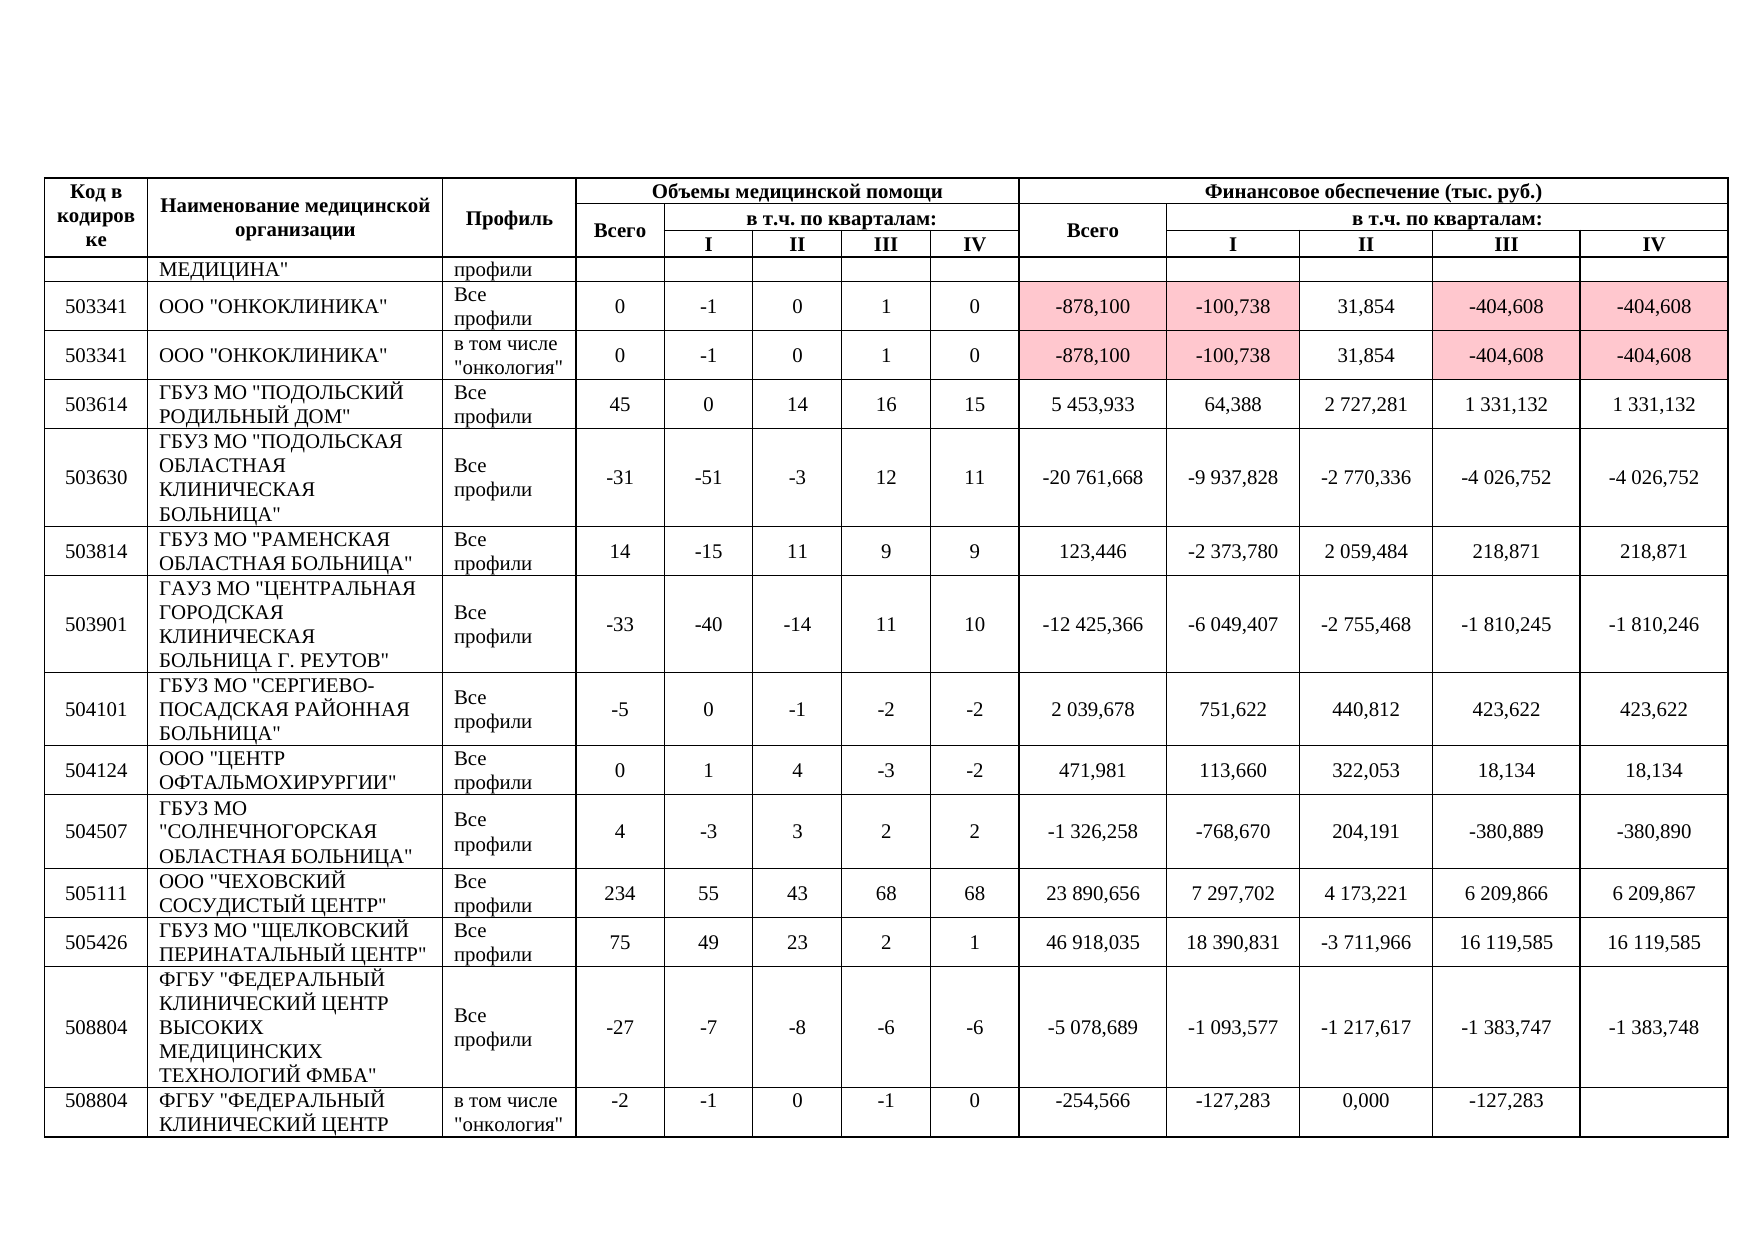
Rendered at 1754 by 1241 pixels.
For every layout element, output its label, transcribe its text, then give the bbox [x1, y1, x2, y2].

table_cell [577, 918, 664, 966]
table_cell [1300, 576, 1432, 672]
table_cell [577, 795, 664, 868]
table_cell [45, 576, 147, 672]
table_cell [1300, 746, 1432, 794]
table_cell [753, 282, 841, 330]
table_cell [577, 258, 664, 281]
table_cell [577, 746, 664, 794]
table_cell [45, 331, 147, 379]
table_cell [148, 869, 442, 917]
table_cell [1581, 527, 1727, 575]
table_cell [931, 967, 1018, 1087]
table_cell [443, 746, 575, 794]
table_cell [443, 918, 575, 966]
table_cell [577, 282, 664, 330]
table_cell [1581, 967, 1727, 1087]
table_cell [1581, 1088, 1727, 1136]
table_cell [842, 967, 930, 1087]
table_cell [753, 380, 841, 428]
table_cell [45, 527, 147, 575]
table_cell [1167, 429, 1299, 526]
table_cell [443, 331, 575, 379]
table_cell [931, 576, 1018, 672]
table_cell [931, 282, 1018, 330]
table_cell II [1300, 231, 1432, 256]
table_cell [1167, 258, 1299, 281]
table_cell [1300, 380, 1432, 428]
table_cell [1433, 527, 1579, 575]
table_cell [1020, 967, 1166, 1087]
table_cell III [1433, 231, 1579, 256]
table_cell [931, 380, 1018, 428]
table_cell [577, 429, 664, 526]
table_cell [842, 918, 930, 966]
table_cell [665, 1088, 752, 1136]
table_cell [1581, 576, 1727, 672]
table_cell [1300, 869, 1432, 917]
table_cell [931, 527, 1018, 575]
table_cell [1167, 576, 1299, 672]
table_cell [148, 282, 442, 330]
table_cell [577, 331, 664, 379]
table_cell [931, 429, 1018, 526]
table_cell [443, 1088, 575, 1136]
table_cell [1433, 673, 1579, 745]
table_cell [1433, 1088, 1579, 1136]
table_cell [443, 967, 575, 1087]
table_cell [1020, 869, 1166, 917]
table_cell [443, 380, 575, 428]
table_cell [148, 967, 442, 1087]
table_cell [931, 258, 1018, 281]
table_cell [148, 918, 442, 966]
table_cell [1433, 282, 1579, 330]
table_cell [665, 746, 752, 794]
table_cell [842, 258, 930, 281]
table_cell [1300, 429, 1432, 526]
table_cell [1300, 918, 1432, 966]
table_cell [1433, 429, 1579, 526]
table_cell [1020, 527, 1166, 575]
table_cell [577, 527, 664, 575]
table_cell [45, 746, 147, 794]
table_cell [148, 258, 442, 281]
table_cell II [753, 231, 841, 256]
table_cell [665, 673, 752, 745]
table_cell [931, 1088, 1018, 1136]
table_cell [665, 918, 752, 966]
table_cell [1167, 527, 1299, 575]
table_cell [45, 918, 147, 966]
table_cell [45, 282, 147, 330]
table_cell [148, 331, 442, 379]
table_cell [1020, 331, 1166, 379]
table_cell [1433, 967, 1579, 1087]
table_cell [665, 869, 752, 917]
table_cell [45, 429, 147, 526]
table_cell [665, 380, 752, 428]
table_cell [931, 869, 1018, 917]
table_cell I [665, 231, 752, 256]
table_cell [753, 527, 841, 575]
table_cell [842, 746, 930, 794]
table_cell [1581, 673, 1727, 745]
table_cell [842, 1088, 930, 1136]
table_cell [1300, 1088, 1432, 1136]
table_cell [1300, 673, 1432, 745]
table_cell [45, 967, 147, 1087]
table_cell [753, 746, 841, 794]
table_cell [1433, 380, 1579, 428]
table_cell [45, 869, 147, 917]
table_cell Всего [577, 204, 664, 256]
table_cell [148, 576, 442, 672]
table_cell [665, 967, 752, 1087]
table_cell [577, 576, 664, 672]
table_cell Всего [1020, 204, 1166, 256]
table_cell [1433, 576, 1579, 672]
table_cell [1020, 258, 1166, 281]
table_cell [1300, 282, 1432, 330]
table_cell IV [931, 231, 1018, 256]
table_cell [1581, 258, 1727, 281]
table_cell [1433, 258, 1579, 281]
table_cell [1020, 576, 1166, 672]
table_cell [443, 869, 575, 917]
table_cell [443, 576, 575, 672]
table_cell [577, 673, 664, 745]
table_cell в т.ч. по кварталам: [665, 204, 1018, 229]
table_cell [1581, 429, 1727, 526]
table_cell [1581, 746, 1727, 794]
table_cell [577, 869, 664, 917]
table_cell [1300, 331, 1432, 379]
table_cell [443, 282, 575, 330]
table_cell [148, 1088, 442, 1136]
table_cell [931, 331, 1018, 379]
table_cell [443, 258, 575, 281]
table_cell I [1167, 231, 1299, 256]
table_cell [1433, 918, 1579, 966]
table_cell IV [1581, 231, 1727, 256]
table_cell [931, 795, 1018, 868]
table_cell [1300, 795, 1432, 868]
table_cell III [842, 231, 930, 256]
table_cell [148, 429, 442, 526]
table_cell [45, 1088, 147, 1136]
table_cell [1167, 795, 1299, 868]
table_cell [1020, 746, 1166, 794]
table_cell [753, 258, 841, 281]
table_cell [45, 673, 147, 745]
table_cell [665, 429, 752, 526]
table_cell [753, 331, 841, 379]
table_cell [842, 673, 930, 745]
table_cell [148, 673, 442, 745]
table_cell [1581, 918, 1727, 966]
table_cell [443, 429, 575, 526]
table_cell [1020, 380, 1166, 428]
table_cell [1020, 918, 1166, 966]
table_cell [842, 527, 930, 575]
table_header Профиль [443, 179, 575, 256]
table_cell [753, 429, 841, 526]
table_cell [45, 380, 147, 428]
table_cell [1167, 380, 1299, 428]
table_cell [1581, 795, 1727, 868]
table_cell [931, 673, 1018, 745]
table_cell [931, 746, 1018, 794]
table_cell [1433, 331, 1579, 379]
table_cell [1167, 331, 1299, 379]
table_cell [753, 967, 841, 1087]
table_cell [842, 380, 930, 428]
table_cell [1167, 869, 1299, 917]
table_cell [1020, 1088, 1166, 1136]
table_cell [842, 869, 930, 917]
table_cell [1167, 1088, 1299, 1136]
table_header Наименование медицинской организации [148, 179, 442, 256]
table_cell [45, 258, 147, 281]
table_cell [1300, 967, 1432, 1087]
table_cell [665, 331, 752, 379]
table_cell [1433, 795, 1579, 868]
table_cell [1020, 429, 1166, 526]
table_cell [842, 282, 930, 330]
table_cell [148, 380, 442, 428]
table_header Код в кодировке единого реестра [45, 179, 147, 256]
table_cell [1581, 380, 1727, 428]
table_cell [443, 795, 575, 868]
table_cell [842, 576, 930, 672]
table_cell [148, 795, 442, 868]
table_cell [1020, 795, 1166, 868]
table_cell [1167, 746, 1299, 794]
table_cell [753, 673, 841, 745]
table_cell в т.ч. по кварталам: [1167, 204, 1727, 229]
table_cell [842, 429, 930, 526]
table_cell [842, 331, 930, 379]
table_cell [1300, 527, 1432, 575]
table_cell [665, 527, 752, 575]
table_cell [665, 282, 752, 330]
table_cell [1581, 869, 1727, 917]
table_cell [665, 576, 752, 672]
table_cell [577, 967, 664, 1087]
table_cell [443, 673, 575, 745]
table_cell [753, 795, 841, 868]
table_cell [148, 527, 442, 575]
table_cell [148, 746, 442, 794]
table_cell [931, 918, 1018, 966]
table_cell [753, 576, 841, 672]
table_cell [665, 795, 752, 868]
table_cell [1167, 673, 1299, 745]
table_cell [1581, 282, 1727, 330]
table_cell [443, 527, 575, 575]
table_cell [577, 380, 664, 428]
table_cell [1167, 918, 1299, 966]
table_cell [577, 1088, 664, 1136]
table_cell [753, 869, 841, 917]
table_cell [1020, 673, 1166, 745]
table_header Финансовое обеспечение (тыс. руб.) [1020, 179, 1727, 203]
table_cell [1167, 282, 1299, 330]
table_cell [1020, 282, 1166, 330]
table_header Объемы медицинской помощи [577, 179, 1018, 203]
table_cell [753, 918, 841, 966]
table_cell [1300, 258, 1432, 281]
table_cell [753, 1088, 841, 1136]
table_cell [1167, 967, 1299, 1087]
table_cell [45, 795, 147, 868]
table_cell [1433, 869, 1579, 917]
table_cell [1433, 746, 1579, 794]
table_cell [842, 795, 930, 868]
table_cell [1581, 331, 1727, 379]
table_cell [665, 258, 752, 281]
